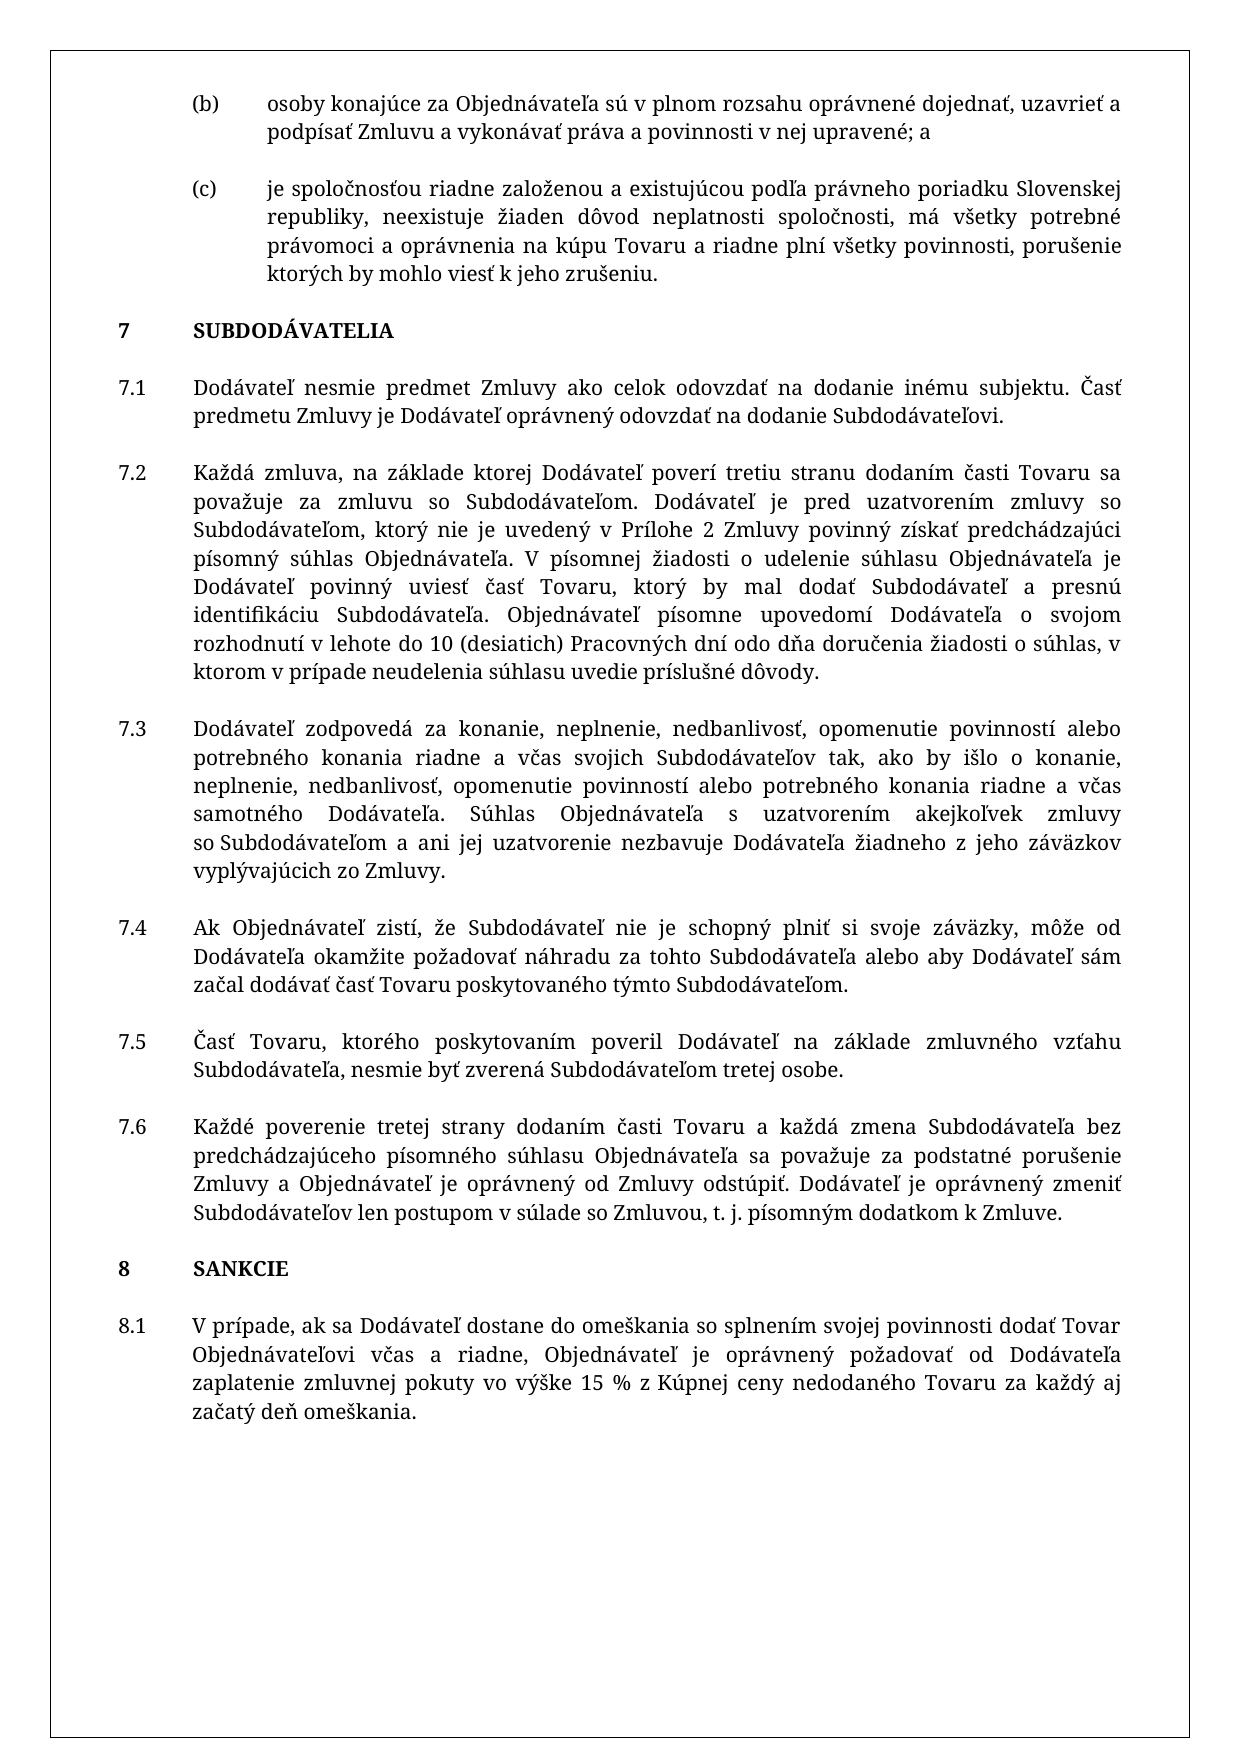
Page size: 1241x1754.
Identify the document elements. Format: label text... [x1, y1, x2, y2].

list Každé poverenie tretej strany dodaním časti Tovaru a každá zmena Subdodávateľa bez predchádzajúceho písomného súhlasu Objednávateľa sa považuje za podstatné porušenie Zmluvy a Objednávateľ je oprávnený od Zmluvy odstúpiť. Dodávateľ je oprávnený zmeniť Subdodávateľov len postupom v súlade so Zmluvou, t. j. písomným dodatkom k Zmluve. [118, 1112, 1122, 1226]
list Každá zmluva, na základe ktorej Dodávateľ poverí tretiu stranu dodaním časti Tovaru sa považuje za zmluvu so Subdodávateľom. Dodávateľ je pred uzatvorením zmluvy so Subdodávateľom, ktorý nie je uvedený v Prílohe 2 Zmluvy povinný získať predchádzajúci písomný súhlas Objednávateľa. V písomnej žiadosti o udelenie súhlasu Objednávateľa je Dodávateľ povinný uviesť časť Tovaru, ktorý by mal dodať Subdodávateľ a presnú identifikáciu Subdodávateľa. Objednávateľ písomne upovedomí Dodávateľa o svojom rozhodnutí v lehote do 10 (desiatich) Pracovných dní odo dňa doručenia žiadosti o súhlas, v ktorom v prípade neudelenia súhlasu uvedie príslušné dôvody. [118, 458, 1122, 686]
list Časť Tovaru, ktorého poskytovaním poveril Dodávateľ na základe zmluvného vzťahu Subdodávateľa, nesmie byť zverená Subdodávateľom tretej osobe. [118, 1027, 1122, 1084]
list je spoločnosťou riadne založenou a existujúcou podľa právneho poriadku Slovenskej republiky, neexistuje žiaden dôvod neplatnosti spoločnosti, má všetky potrebné právomoci a oprávnenia na kúpu Tovaru a riadne plní všetky povinnosti, porušenie ktorých by mohlo viesť k jeho zrušeniu. [192, 174, 1122, 288]
list SUBDODÁVATELIA [118, 316, 1122, 344]
list Dodávateľ zodpovedá za konanie, neplnenie, nedbanlivosť, opomenutie povinností alebo potrebného konania riadne a včas svojich Subdodávateľov tak, ako by išlo o konanie, neplnenie, nedbanlivosť, opomenutie povinností alebo potrebného konania riadne a včas samotného Dodávateľa. Súhlas Objednávateľa s uzatvorením akejkoľvek zmluvy so Subdodávateľom a ani jej uzatvorenie nezbavuje Dodávateľa žiadneho z jeho záväzkov vyplývajúcich zo Zmluvy. [118, 714, 1122, 885]
list osoby konajúce za Objednávateľa sú v plnom rozsahu oprávnené dojednať, uzavrieť a podpísať Zmluvu a vykonávať práva a povinnosti v nej upravené; a [192, 89, 1122, 146]
list Ak Objednávateľ zistí, že Subdodávateľ nie je schopný plniť si svoje záväzky, môže od Dodávateľa okamžite požadovať náhradu za tohto Subdodávateľa alebo aby Dodávateľ sám začal dodávať časť Tovaru poskytovaného týmto Subdodávateľom. [118, 913, 1122, 999]
list Dodávateľ nesmie predmet Zmluvy ako celok odovzdať na dodanie inému subjektu. Časť predmetu Zmluvy je Dodávateľ oprávnený odovzdať na dodanie Subdodávateľovi. [118, 373, 1122, 430]
list V prípade, ak sa Dodávateľ dostane do omeškania so splnením svojej povinnosti dodať Tovar Objednávateľovi včas a riadne, Objednávateľ je oprávnený požadovať od Dodávateľa zaplatenie zmluvnej pokuty vo výške 15 % z Kúpnej ceny nedodaného Tovaru za každý aj začatý deň omeškania. [118, 1311, 1122, 1425]
list SANKCIE [118, 1254, 1122, 1283]
